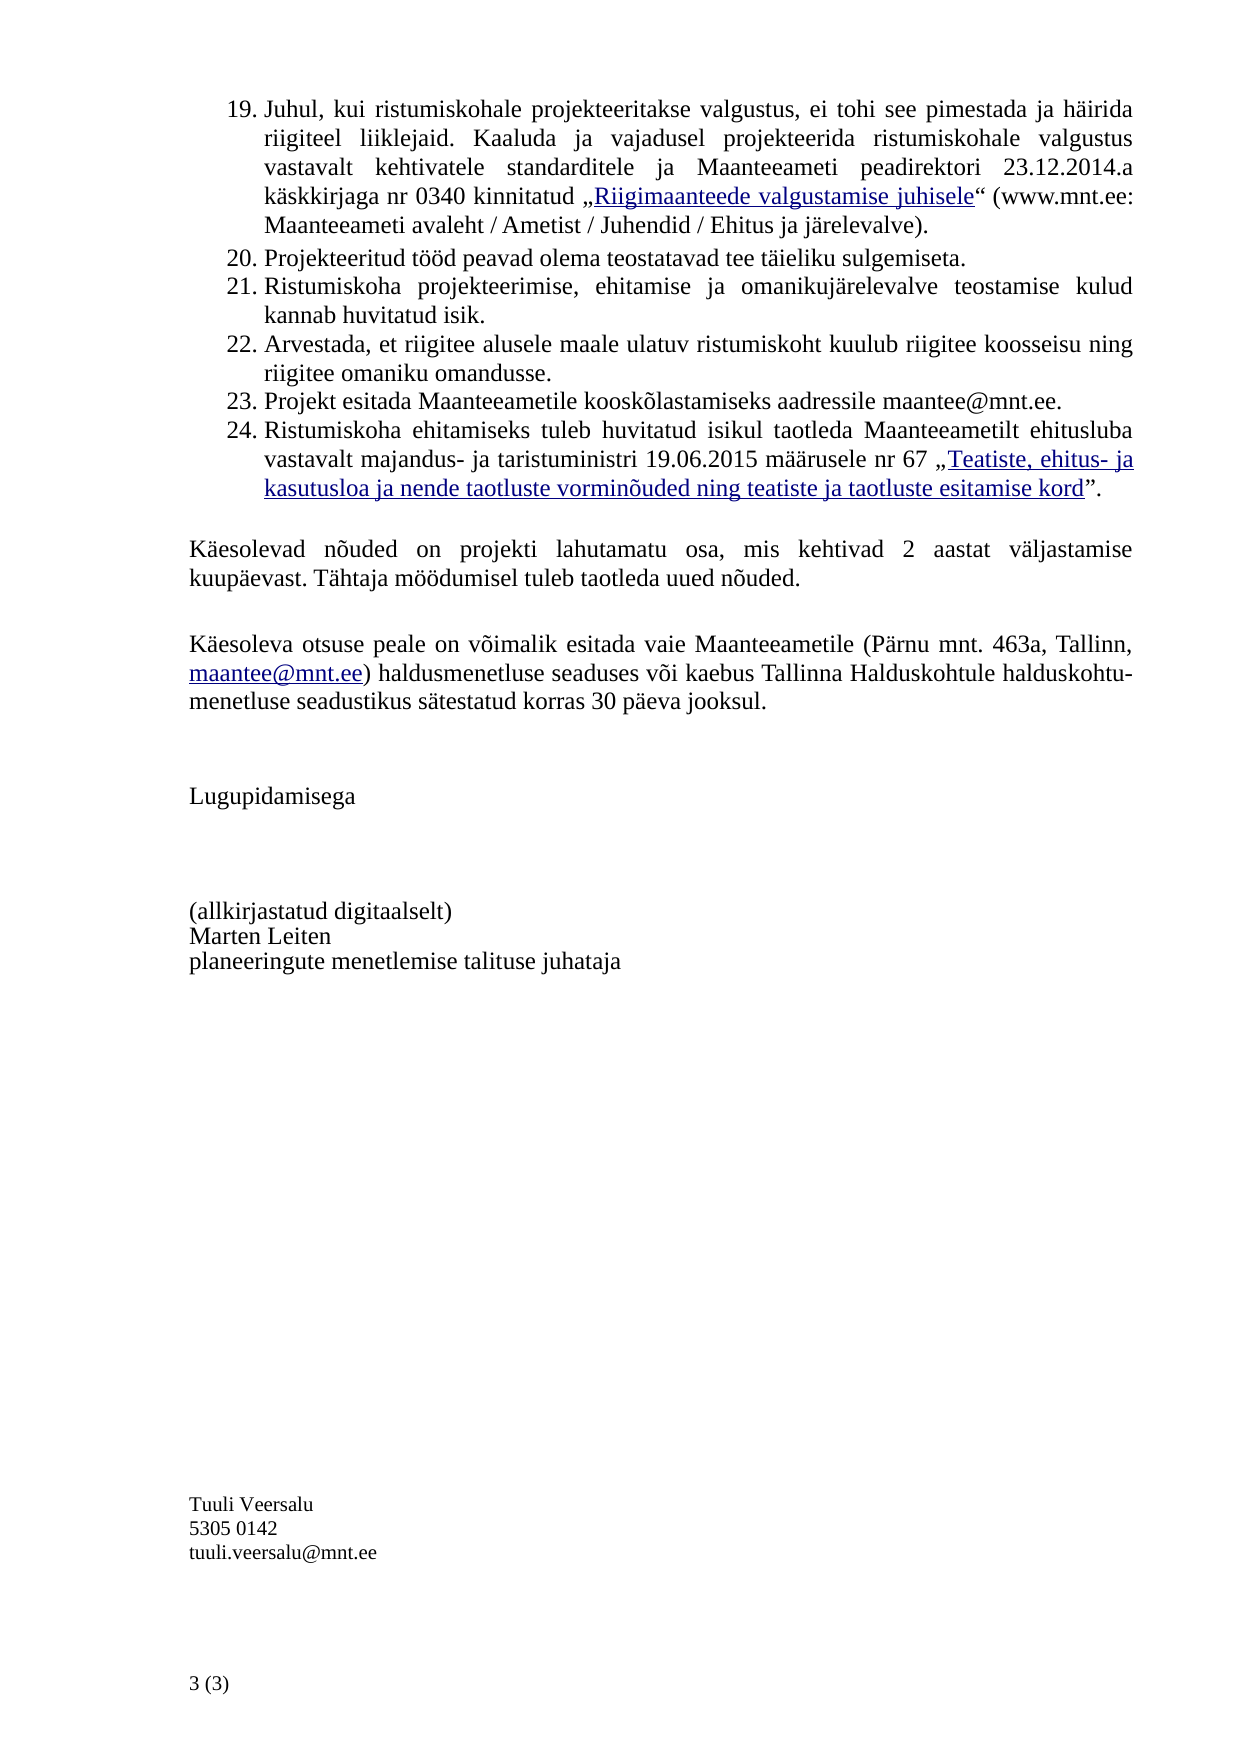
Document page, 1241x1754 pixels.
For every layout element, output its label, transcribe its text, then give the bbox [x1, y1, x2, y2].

text Käesoleva otsuse peale on võimalik esitada vaie Maanteeametile (Pärnu mnt. 463a, Tallinn, maantee@mnt.ee) haldusmenetluse seaduses või kaebus Tallinna Halduskohtule halduskohtu-menetluse seadustikus sätestatud korras 30 päeva jooksul. [189, 629, 1134, 715]
list Ristumiskoha ehitamiseks tuleb huvitatud isikul taotleda Maanteeametilt ehitusluba vastavalt majandus- ja taristuministri 19.06.2015 määrusele nr 67 „Teatiste, ehitus- ja kasutusloa ja nende taotluste vorminõuded ning teatiste ja taotluste esitamise kord”. [226, 415, 1134, 501]
text Tuuli Veersalu [189, 1492, 1134, 1516]
text (allkirjastatud digitaalselt) [189, 896, 1134, 925]
text 5305 0142 [189, 1516, 1134, 1540]
list Arvestada, et riigitee alusele maale ulatuv ristumiskoht kuulub riigitee koosseisu ning riigitee omaniku omandusse. [226, 329, 1134, 386]
text tuuli.veersalu@mnt.ee [189, 1540, 1134, 1564]
text Marten Leiten [189, 925, 1134, 949]
text Lugupidamisega [189, 781, 1134, 810]
text Käesolevad nõuded on projekti lahutamatu osa, mis kehtivad 2 aastat väljastamise kuupäevast. Tähtaja möödumisel tuleb taotleda uued nõuded. [189, 534, 1134, 592]
text planeeringute menetlemise talituse juhataja [189, 949, 1134, 974]
list Ristumiskoha projekteerimise, ehitamise ja omanikujärelevalve teostamise kulud kannab huvitatud isik. [226, 271, 1134, 329]
list Juhul, kui ristumiskohale projekteeritakse valgustus, ei tohi see pimestada ja häirida riigiteel liiklejaid. Kaaluda ja vajadusel projekteerida ristumiskohale valgustus vastavalt kehtivatele standarditele ja Maanteeameti peadirektori 23.12.2014.a käskkirjaga nr 0340 kinnitatud „Riigimaanteede valgustamise juhisele“ (www.mnt.ee: Maanteeameti avaleht / Ametist / Juhendid / Ehitus ja järelevalve). [226, 94, 1134, 238]
list Projekteeritud tööd peavad olema teostatavad tee täieliku sulgemiseta. [226, 243, 1134, 271]
list Projekt esitada Maanteeametile kooskõlastamiseks aadressile maantee@mnt.ee. [226, 386, 1134, 415]
